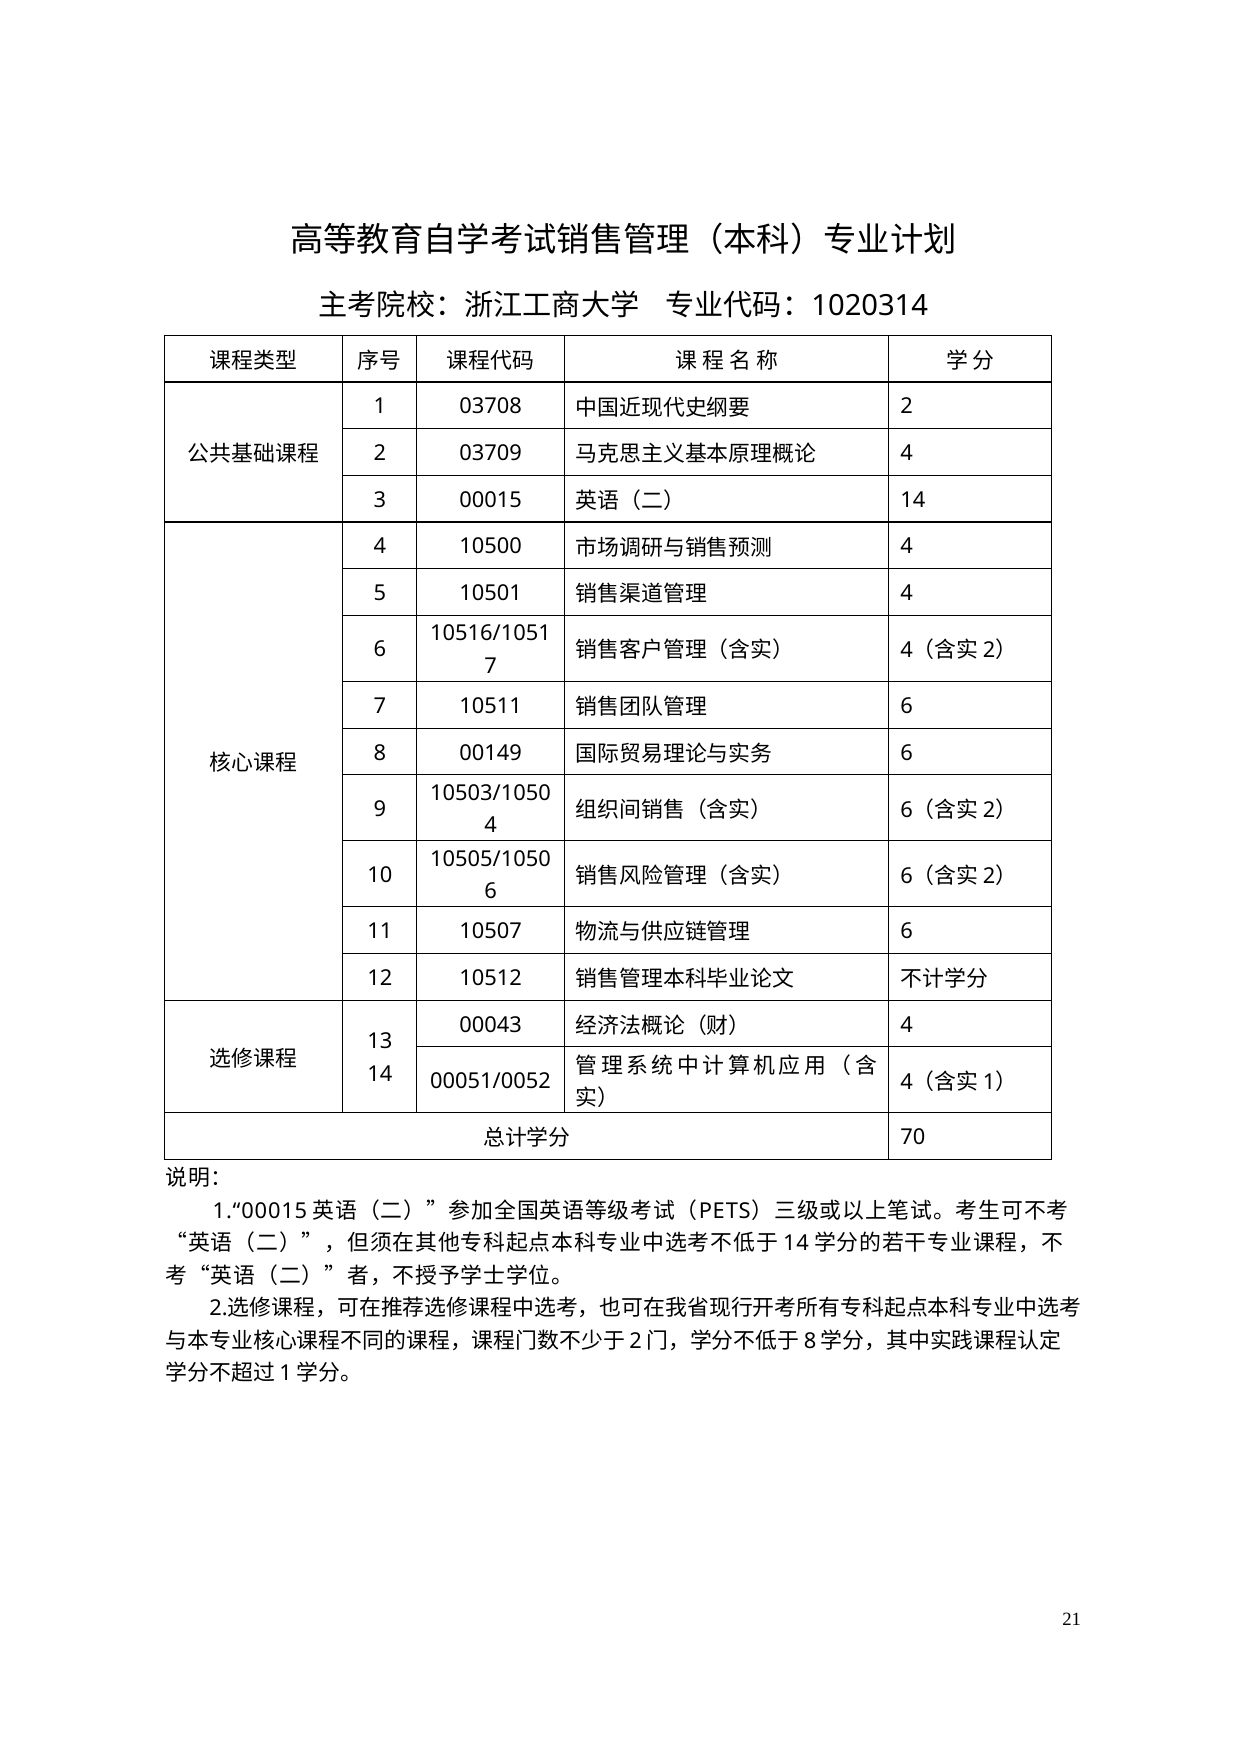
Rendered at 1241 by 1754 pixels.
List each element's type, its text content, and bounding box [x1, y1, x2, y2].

table_header 序号 [343, 336, 416, 381]
table_cell 5 [343, 569, 416, 615]
table_cell 市场调研与销售预测 [565, 523, 888, 568]
table_cell 管理系统中计算机应用（含实） [565, 1047, 888, 1112]
table_cell 10503/10504 [417, 775, 564, 840]
table_cell 物流与供应链管理 [565, 907, 888, 953]
table_header 课 程 名 称 [565, 336, 888, 381]
table_cell 英语（二） [565, 476, 888, 521]
table_cell 7 [343, 682, 416, 727]
table_cell 14 [889, 476, 1051, 521]
table_cell 12 [343, 954, 416, 999]
table_cell 4 [889, 1001, 1051, 1046]
text 1.“00015英语（二）”参加全国英语等级考试（PETS）三级或以上笔试。考生可不考“英语（二）”，但须在其他专科起点本科专业中选考不低于14学分的若干专业课程，不考“英语（二）”者，不授予学士学位。 [165, 1192, 1081, 1290]
table_cell 6 [343, 616, 416, 681]
table_cell 4 [889, 523, 1051, 568]
table_cell 选修课程 [165, 1001, 342, 1112]
table_cell 马克思主义基本原理概论 [565, 429, 888, 475]
table_cell 国际贸易理论与实务 [565, 729, 888, 774]
table_cell 销售渠道管理 [565, 569, 888, 615]
table_cell 03709 [417, 429, 564, 475]
table_cell 1 [343, 383, 416, 428]
table_cell 中国近现代史纲要 [565, 383, 888, 428]
table_cell 核心课程 [165, 523, 342, 999]
table_cell 10512 [417, 954, 564, 999]
table_header 课程类型 [165, 336, 342, 381]
table_cell 00051/0052 [417, 1047, 564, 1112]
table_cell 10 [343, 841, 416, 906]
table_cell 销售风险管理（含实） [565, 841, 888, 906]
table_cell 10516/10517 [417, 616, 564, 681]
table_cell 10511 [417, 682, 564, 727]
table_cell 组织间销售（含实） [565, 775, 888, 840]
table_cell 销售客户管理（含实） [565, 616, 888, 681]
table_cell 10500 [417, 523, 564, 568]
table_cell 10507 [417, 907, 564, 953]
table_cell 销售团队管理 [565, 682, 888, 727]
table_cell 00149 [417, 729, 564, 774]
table_header 课程代码 [417, 336, 564, 381]
table_cell 13 14 [343, 1001, 416, 1112]
table_cell 不计学分 [889, 954, 1051, 999]
table_cell 6 [889, 682, 1051, 727]
table_cell 4 [889, 569, 1051, 615]
table_cell 2 [343, 429, 416, 475]
table_cell 10505/10506 [417, 841, 564, 906]
table_cell 4（含实2） [889, 616, 1051, 681]
table_cell 公共基础课程 [165, 383, 342, 521]
table_cell 00015 [417, 476, 564, 521]
table_cell 03708 [417, 383, 564, 428]
table_cell 9 [343, 775, 416, 840]
table_cell 11 [343, 907, 416, 953]
table_cell 4 [889, 429, 1051, 475]
table_cell 6 [889, 729, 1051, 774]
table_cell 3 [343, 476, 416, 521]
table_header 学 分 [889, 336, 1051, 381]
table_cell 4（含实1） [889, 1047, 1051, 1112]
table_cell 70 [889, 1113, 1051, 1159]
table_cell 4 [343, 523, 416, 568]
table_cell 00043 [417, 1001, 564, 1046]
table_cell 2 [889, 383, 1051, 428]
table_cell 10501 [417, 569, 564, 615]
text 2.选修课程，可在推荐选修课程中选考，也可在我省现行开考所有专科起点本科专业中选考与本专业核心课程不同的课程，课程门数不少于2门，学分不低于8学分，其中实践课程认定学分不超过1学分。 [165, 1290, 1081, 1387]
table_cell 销售管理本科毕业论文 [565, 954, 888, 999]
text 主考院校：浙江工商大学 专业代码：1020314 [165, 270, 1081, 335]
table_cell 6 [889, 907, 1051, 953]
table_cell 6（含实2） [889, 775, 1051, 840]
table_cell 8 [343, 729, 416, 774]
table_cell 6（含实2） [889, 841, 1051, 906]
text 高等教育自学考试销售管理（本科）专业计划 [165, 205, 1081, 270]
table_cell 总计学分 [165, 1113, 888, 1159]
text 说明： [165, 1160, 1081, 1192]
table_cell 经济法概论（财） [565, 1001, 888, 1046]
